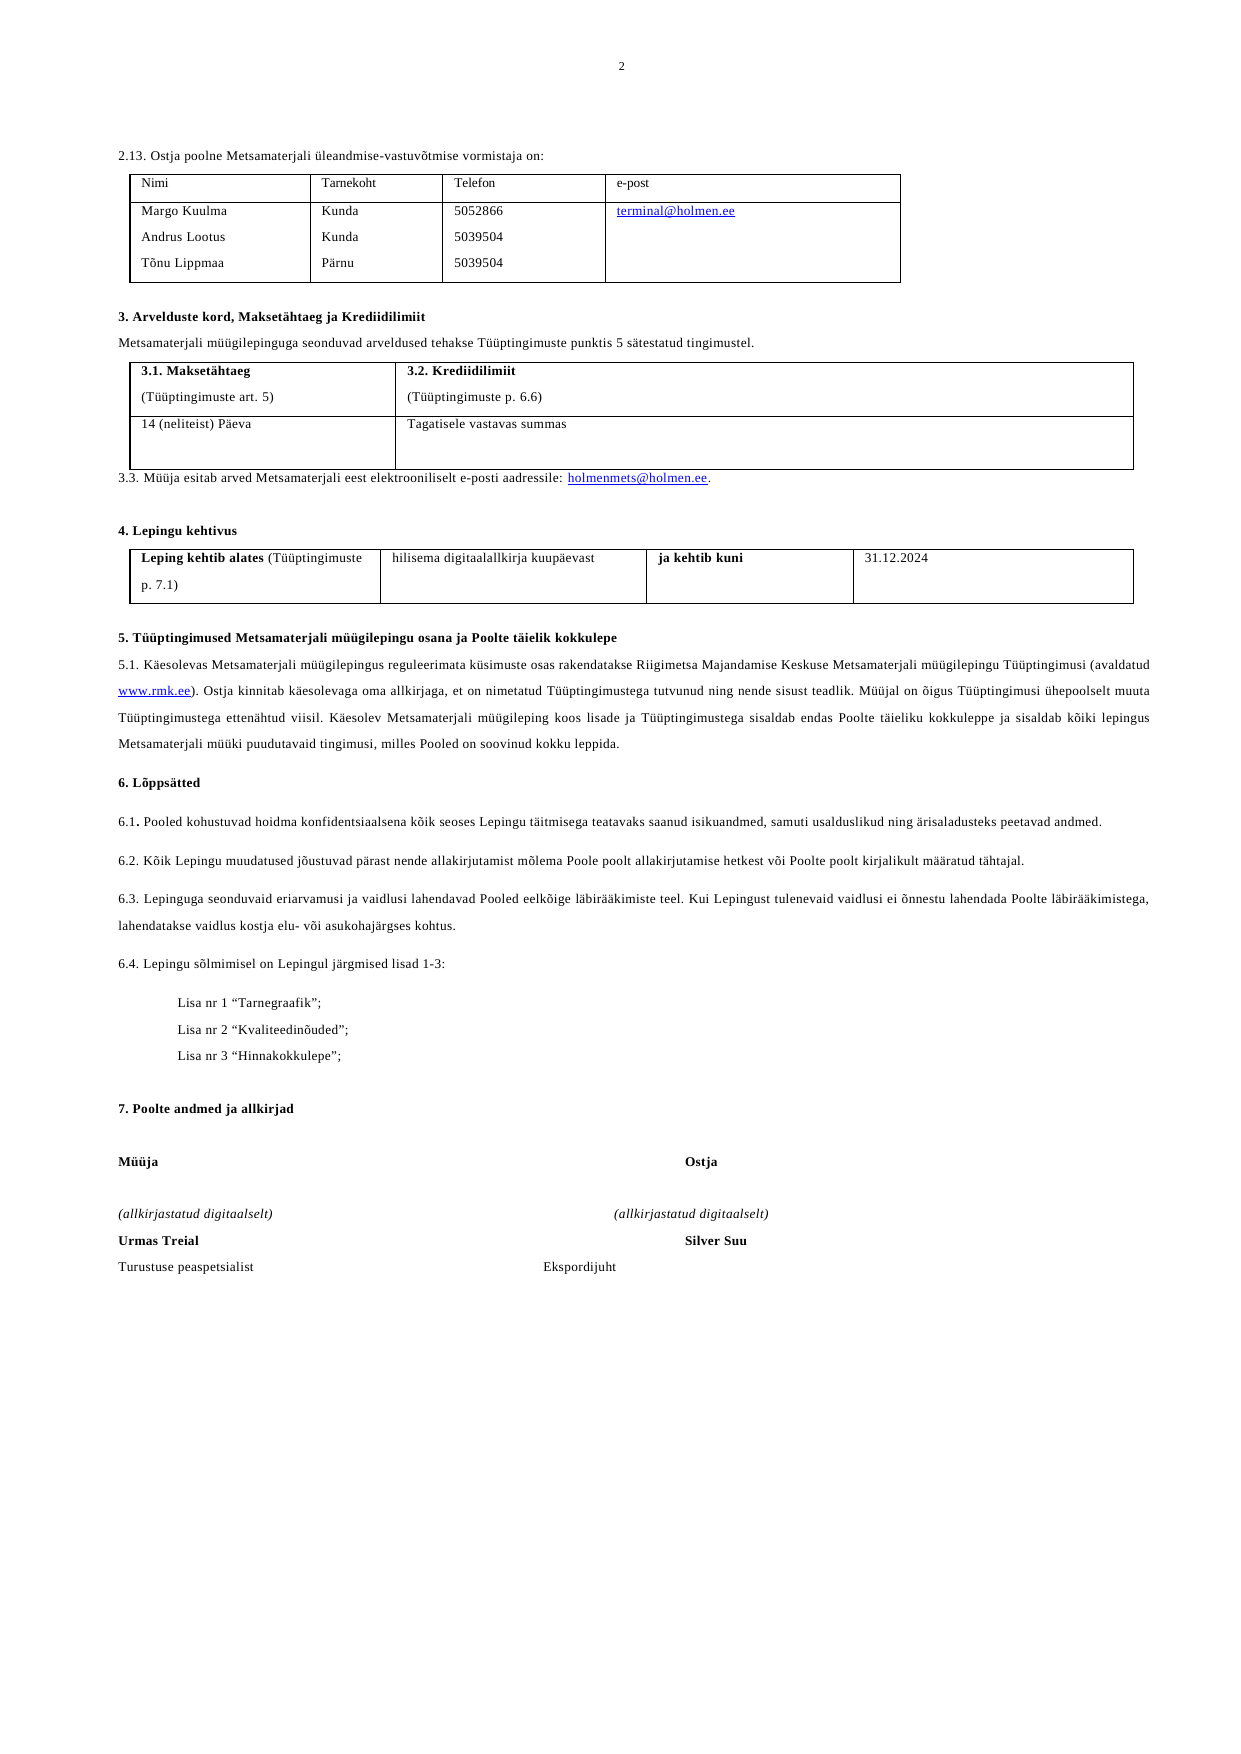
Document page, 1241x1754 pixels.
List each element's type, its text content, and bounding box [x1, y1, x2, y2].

text Lisa nr 1 “Tarnegraafik”; [177, 995, 1152, 1022]
text Turustuse peaspetsialist Ekspordijuht [118, 1259, 1152, 1285]
text 7. Poolte andmed ja allkirjad [118, 1101, 1152, 1127]
text 6.2. Kõik Lepingu muudatused jõustuvad pärast nende allakirjutamist mõlema Poole poolt allakirjutamise hetkest või Poolte poolt kirjalikult määratud tähtajal. [118, 852, 1152, 879]
text (allkirjastatud digitaalselt) (allkirjastatud digitaalselt) [118, 1206, 1152, 1233]
table_header Telefon [443, 175, 605, 202]
text 6.1. Pooled kohustuvad hoidma konfidentsiaalsena kõik seoses Lepingu täitmisega teatavaks saanud isikuandmed, samuti usalduslikud ning ärisaladusteks peetavad andmed. [118, 814, 1152, 840]
text Müüja Ostja [118, 1153, 1152, 1180]
table_header Leping kehtib alates (Tüüptingimuste p. 7.1) [131, 550, 380, 603]
text 5. Tüüptingimused Metsamaterjali müügilepingu osana ja Poolte täielik kokkulepe [118, 631, 1152, 657]
table_cell Kunda Kunda Pärnu [311, 203, 442, 282]
text 6.3. Lepinguga seonduvaid eriarvamusi ja vaidlusi lahendavad Pooled eelkõige läbirääkimiste teel. Kui Lepingust tulenevaid vaidlusi ei õnnestu lahendada Poolte läbirääkimistega, lahendatakse vaidlus kostja elu- või asukohajärgses kohtus. [118, 891, 1152, 944]
table_cell 14 (neliteist) Päeva [131, 417, 395, 469]
text 3. Arvelduste kord, Maksetähtaeg ja Krediidilimiit [118, 309, 1152, 335]
table_header 31.12.2024 [854, 550, 1133, 603]
table_header Nimi [131, 175, 310, 202]
text 5.1. Käesolevas Metsamaterjali müügilepingus reguleerimata küsimuste osas rakendatakse Riigimetsa Majandamise Keskuse Metsamaterjali müügilepingu Tüüptingimusi (avaldatud www.rmk.ee). Ostja kinnitab käesolevaga oma allkirjaga, et on nimetatud Tüüptingimustega tutvunud ning nende sisust teadlik. Müüjal on õigus Tüüptingimusi ühepoolselt muuta Tüüptingimustega ettenähtud viisil. Käesolev Metsamaterjali müügileping koos lisade ja Tüüptingimustega sisaldab endas Poolte täieliku kokkuleppe ja sisaldab kõiki lepingus Metsamaterjali müüki puudutavaid tingimusi, milles Pooled on soovinud kokku leppida. [118, 657, 1152, 762]
table_cell terminal@holmen.ee [606, 203, 900, 282]
text 6.4. Lepingu sõlmimisel on Lepingul järgmised lisad 1-3: [118, 957, 1152, 983]
text 6. Lõppsätted [118, 775, 1152, 801]
table_header e-post [606, 175, 900, 202]
table_header ja kehtib kuni [647, 550, 853, 603]
table_header 3.2. Krediidilimiit (Tüüptingimuste p. 6.6) [396, 363, 1133, 416]
table_cell Margo Kuulma Andrus Lootus Tõnu Lippmaa [131, 203, 310, 282]
text Metsamaterjali müügilepinguga seonduvad arveldused tehakse Tüüptingimuste punktis 5 sätestatud tingimustel. [118, 335, 1152, 362]
table_cell 5052866 5039504 5039504 [443, 203, 605, 282]
text Lisa nr 2 “Kvaliteedinõuded”; [177, 1022, 1152, 1048]
text 2.13. Ostja poolne Metsamaterjali üleandmise-vastuvõtmise vormistaja on: [118, 65, 1152, 174]
table_header 3.1. Maksetähtaeg (Tüüptingimuste art. 5) [131, 363, 395, 416]
table_header Tarnekoht [311, 175, 442, 202]
table_header hilisema digitaalallkirja kuupäevast [381, 550, 646, 603]
table_cell Tagatisele vastavas summas [396, 417, 1133, 469]
text Urmas Treial Silver Suu [118, 1233, 1152, 1259]
text 4. Lepingu kehtivus [118, 523, 1152, 549]
text Lisa nr 3 “Hinnakokkulepe”; [177, 1048, 1152, 1074]
text 3.3. Müüja esitab arved Metsamaterjali eest elektrooniliselt e-posti aadressile: holmenmets@holmen.ee. [118, 470, 1152, 497]
